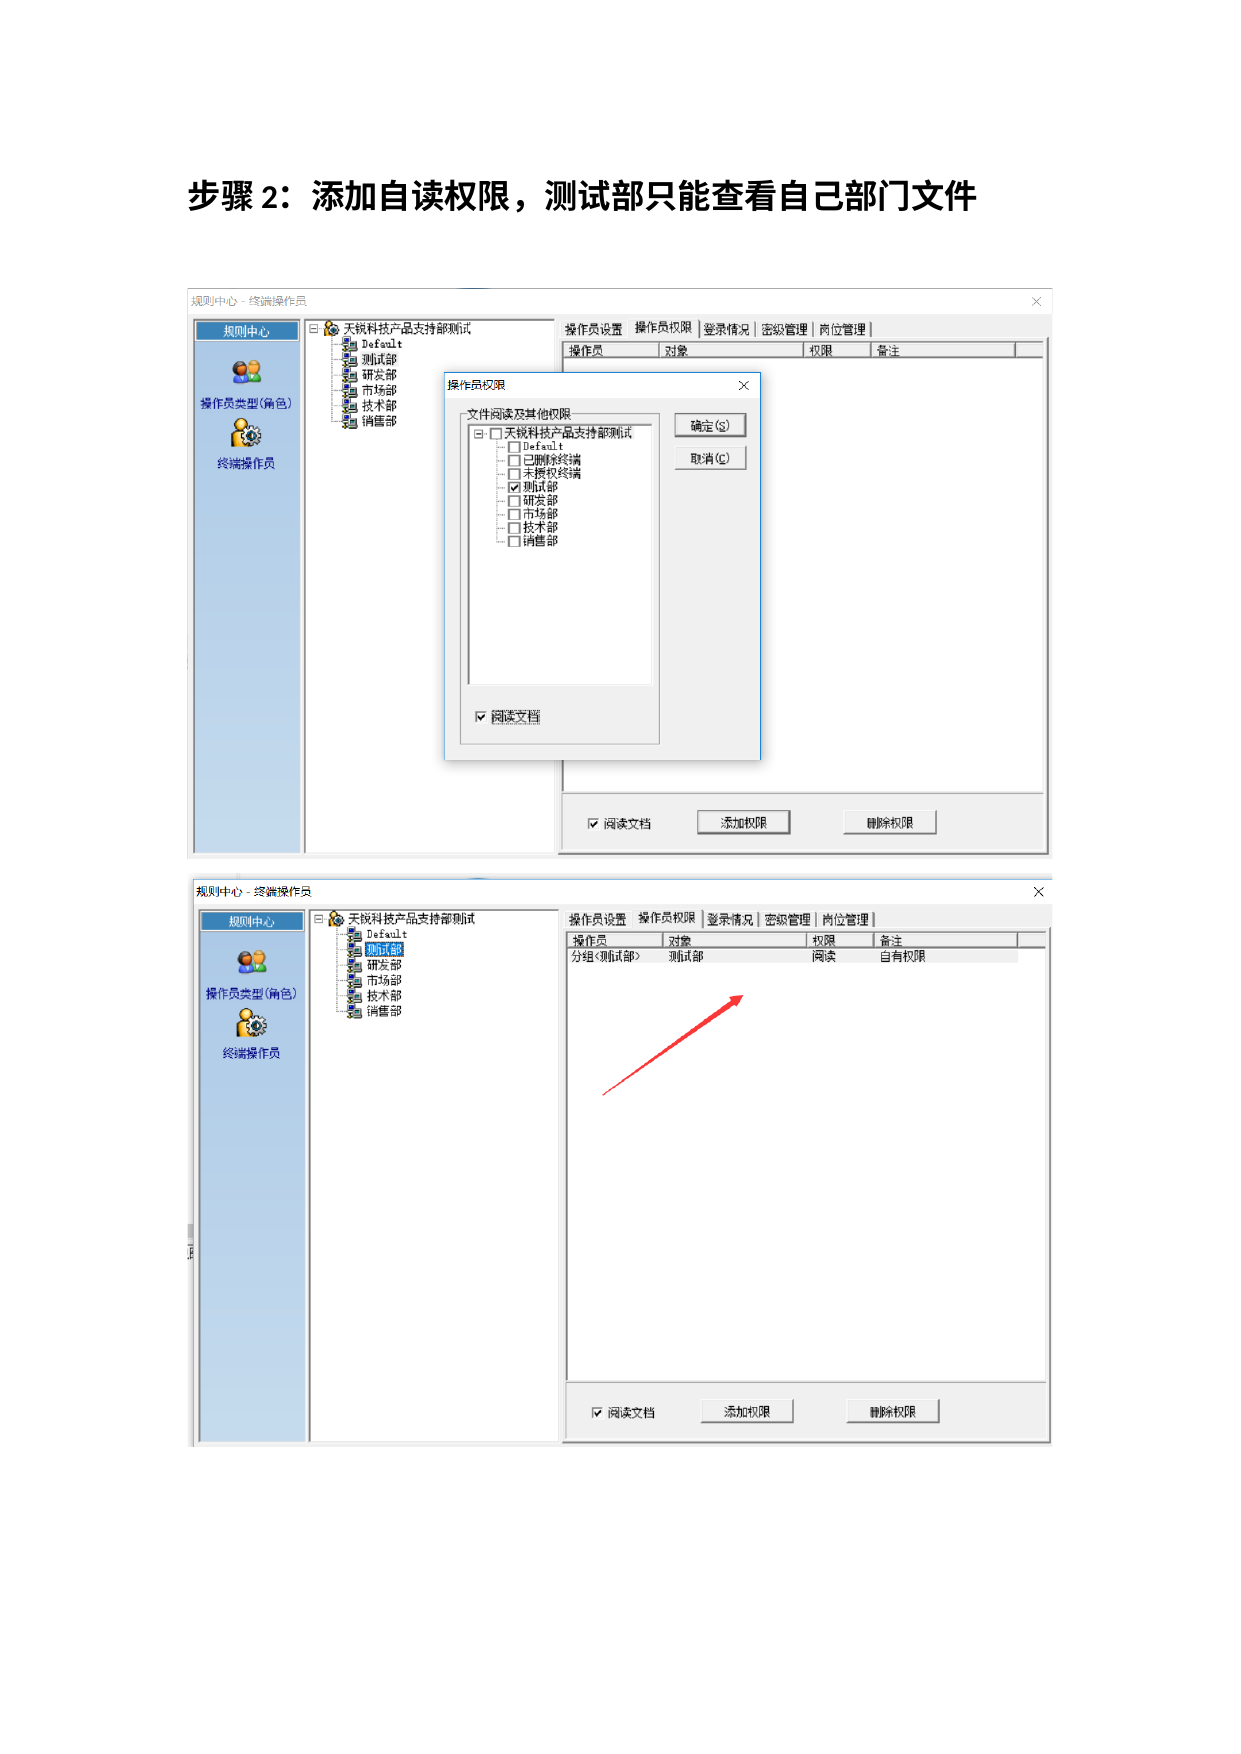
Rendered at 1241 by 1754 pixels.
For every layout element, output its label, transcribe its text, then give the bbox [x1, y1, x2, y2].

picture [187, 873, 1053, 1447]
subtitle 步骤2：添加自读权限，测试部只能查看自己部门文件 [187, 162, 1053, 227]
picture [187, 288, 1053, 859]
